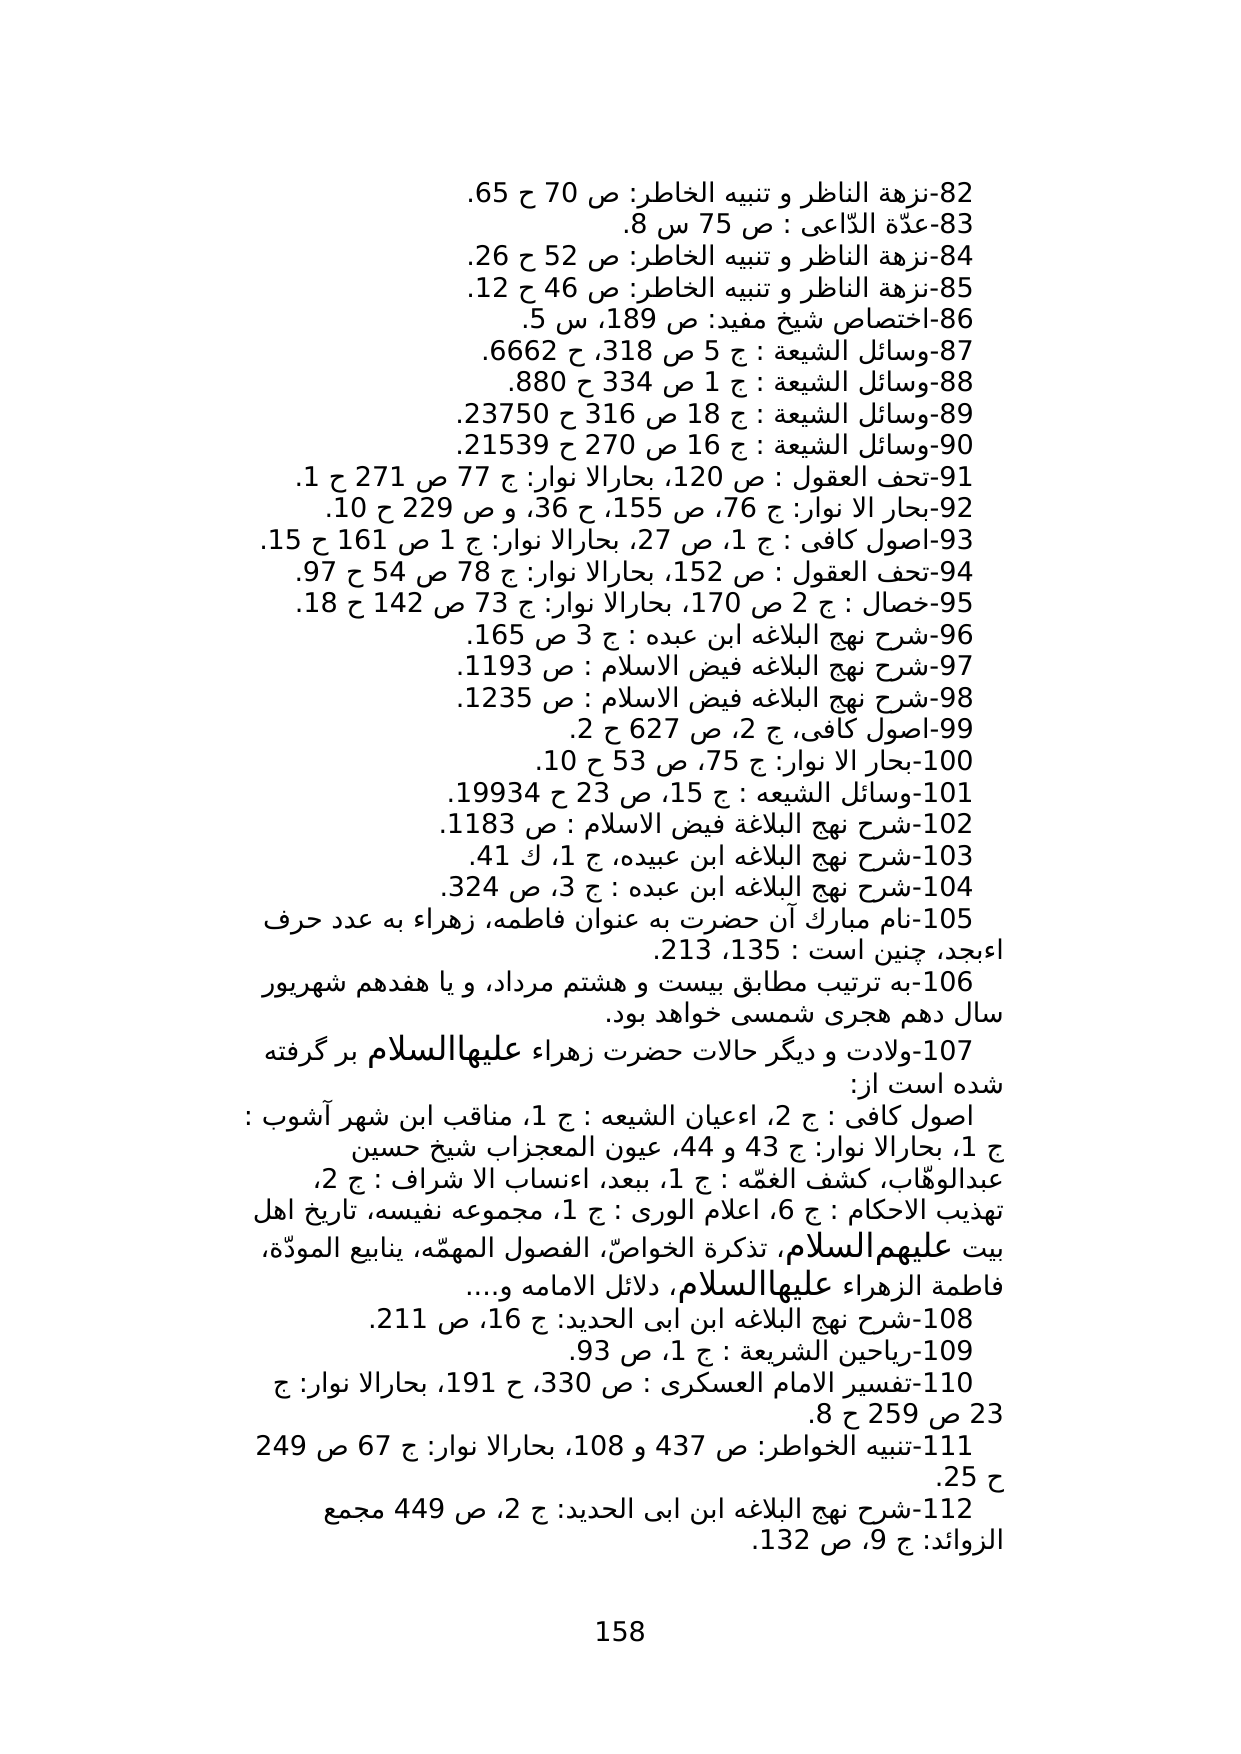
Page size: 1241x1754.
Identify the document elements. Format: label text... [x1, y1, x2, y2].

text 111-تنبيه الخواطر: ص 437 و 108، بحارالا نوار: ج 67 ص 249 ح 25. [236, 1430, 1004, 1493]
text 86-اختصاص شيخ مفيد: ص 189، س 5. [236, 303, 1004, 335]
text اصول كافى : ج 2، اءعيان الشيعه : ج 1، مناقب ابن شهر آشوب : ج 1، بحارالا نوار: ج 43 و 44، عيون المعجزاب شيخ حسين عبدالوهّاب، كشف الغمّه : ج 1، ببعد، اءنساب الا شراف : ج 2، تهذيب الاحكام : ج 6، اعلام الورى : ج 1، مجموعه نفيسه، تاريخ اهل بيت عليهم‌السلام، تذكرة الخواصّ، الفصول المهمّه، ينابيع المودّة، فاطمة الزهراء عليها‌السلام، دلائل الامامه و.... [236, 1100, 1004, 1304]
text 99-اصول كافى، ج 2، ص 627 ح 2. [236, 714, 1004, 745]
text 95-خصال : ج 2 ص 170، بحارالا نوار: ج 73 ص 142 ح 18. [236, 587, 1004, 619]
text 85-نزهة الناظر و تنبيه الخاطر: ص 46 ح 12. [236, 272, 1004, 303]
text 103-شرح نهج البلاغه ابن عبيده، ج 1، ك 41. [236, 840, 1004, 872]
text 96-شرح نهج البلاغه ابن عبده : ج 3 ص 165. [236, 619, 1004, 651]
text 82-نزهة الناظر و تنبيه الخاطر: ص 70 ح 65. [236, 177, 1004, 209]
text 84-نزهة الناظر و تنبيه الخاطر: ص 52 ح 26. [236, 240, 1004, 272]
text 91-تحف العقول : ص 120، بحارالا نوار: ج 77 ص 271 ح 1. [236, 461, 1004, 493]
text 89-وسائل الشيعة : ج 18 ص 316 ح 23750. [236, 398, 1004, 430]
text 102-شرح نهج البلاغة فيض الاسلام : ص 1183. [236, 808, 1004, 840]
text 92-بحار الا نوار: ج 76، ص 155، ح 36، و ص 229 ح 10. [236, 493, 1004, 524]
text 105-نام مبارك آن حضرت به عنوان فاطمه، زهراء به عدد حرف اءبجد، چنين است : 135، 213. [236, 903, 1004, 966]
text 112-شرح نهج البلاغه ابن ابى الحديد: ج 2، ص 449 مجمع الزوائد: ج 9، ص 132. [236, 1493, 1004, 1556]
text 94-تحف العقول : ص 152، بحارالا نوار: ج 78 ص 54 ح 97. [236, 556, 1004, 587]
text 100-بحار الا نوار: ج 75، ص 53 ح 10. [236, 745, 1004, 777]
text 90-وسائل الشيعة : ج 16 ص 270 ح 21539. [236, 430, 1004, 461]
text 87-وسائل الشيعة : ج 5 ص 318، ح 6662. [236, 335, 1004, 367]
text 88-وسائل الشيعة : ج 1 ص 334 ح 880. [236, 367, 1004, 398]
text 93-اصول كافى : ج 1، ص 27، بحارالا نوار: ج 1 ص 161 ح 15. [236, 524, 1004, 556]
text 98-شرح نهج البلاغه فيض الاسلام : ص 1235. [236, 682, 1004, 714]
text 104-شرح نهج البلاغه ابن عبده : ج 3، ص 324. [236, 872, 1004, 903]
text 83-عدّة الدّاعى : ص 75 س 8. [236, 209, 1004, 240]
text 106-به ترتيب مطابق بيست و هشتم مرداد، و يا هفدهم شهريور سال دهم هجرى شمسى خواهد بود. [236, 966, 1004, 1029]
text 109-رياحين الشريعة : ج 1، ص 93. [236, 1335, 1004, 1367]
text 107-ولادت و ديگر حالات حضرت زهراء عليها‌السلام بر گرفته شده است از: [236, 1029, 1004, 1100]
text 101-وسائل الشيعه : ج 15، ص 23 ح 19934. [236, 777, 1004, 808]
text 110-تفسير الامام العسكرى : ص 330، ح 191، بحارالا نوار: ج 23 ص 259 ح 8. [236, 1367, 1004, 1430]
text 97-شرح نهج البلاغه فيض الاسلام : ص 1193. [236, 651, 1004, 682]
text 108-شرح نهج البلاغه ابن ابى الحديد: ج 16، ص 211. [236, 1304, 1004, 1335]
